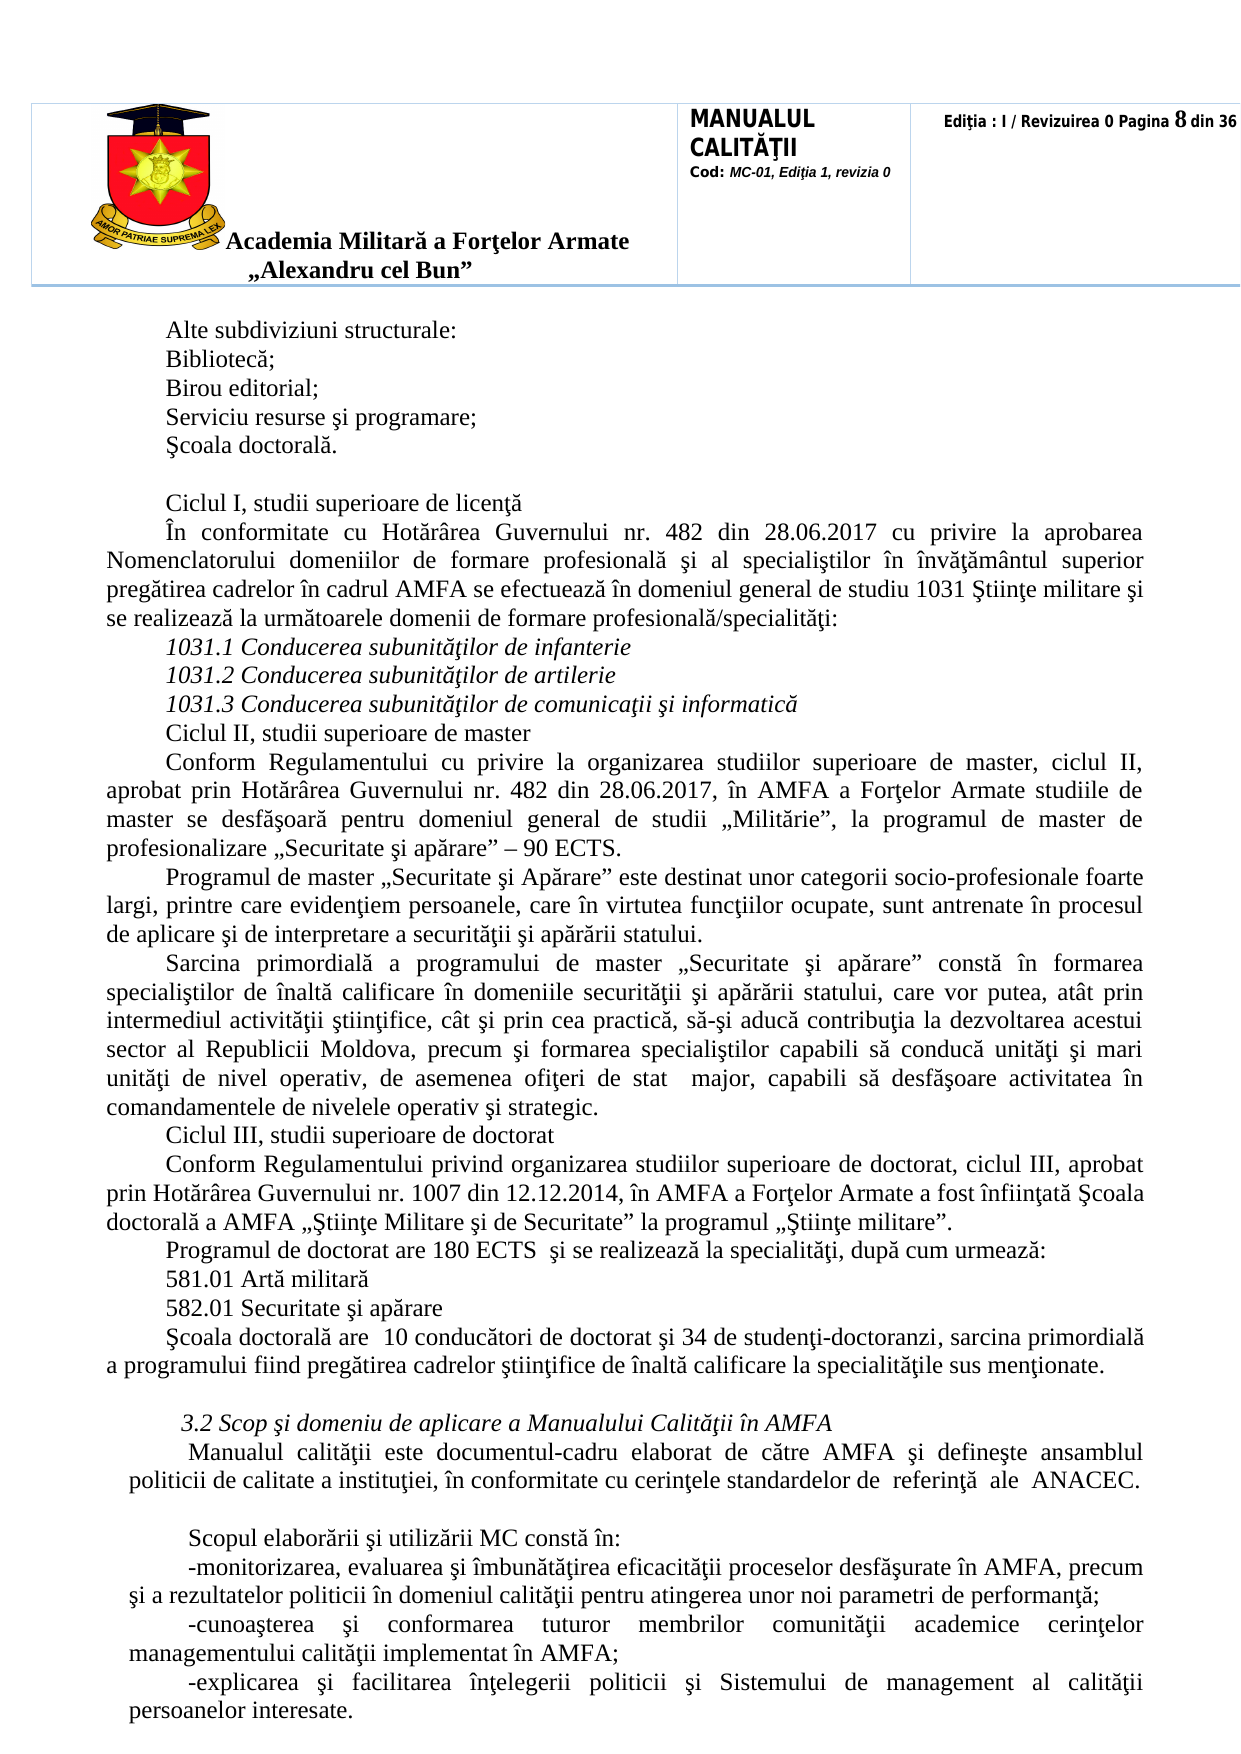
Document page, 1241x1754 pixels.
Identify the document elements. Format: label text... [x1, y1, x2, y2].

text 1031.2 Conducerea subunităţilor de artilerie [106, 660, 1144, 689]
text -explicarea şi facilitarea înţelegerii politicii şi Sistemului de management al calităţii persoanelor interesate. [129, 1667, 1144, 1724]
text Conform Regulamentului cu privire la organizarea studiilor superioare de master, ciclul II, aprobat prin Hotărârea Guvernului nr. 482 din 28.06.2017, în AMFA a Forţelor Armate studiile de master se desfăşoară pentru domeniul general de studii „Militărie”, la programul de master de profesionalizare „Securitate şi apărare” – 90 ECTS. [106, 747, 1144, 862]
text Bibliotecă; [106, 344, 1144, 373]
text 1031.3 Conducerea subunităţilor de comunicaţii şi informatică [106, 689, 1144, 718]
text Birou editorial; [106, 373, 1144, 402]
text Serviciu resurse şi programare; [106, 402, 1144, 430]
text Şcoala doctorală. [106, 430, 1144, 459]
text 3.2 Scop şi domeniu de aplicare a Manualului Calităţii în AMFA [106, 1408, 1144, 1437]
text 1031.1 Conducerea subunităţilor de infanterie [106, 632, 1144, 660]
text Programul de doctorat are 180 ECTS şi se realizează la specialităţi, după cum urmează: [106, 1235, 1144, 1264]
text Ciclul I, studii superioare de licenţă [106, 488, 1144, 517]
picture [91, 104, 226, 250]
text 581.01 Artă militară [106, 1264, 1144, 1293]
text -monitorizarea, evaluarea şi îmbunătăţirea eficacităţii proceselor desfăşurate în AMFA, precum şi a rezultatelor politicii în domeniul calităţii pentru atingerea unor noi parametri de performanţă; [129, 1552, 1144, 1609]
text În conformitate cu Hotărârea Guvernului nr. 482 din 28.06.2017 cu privire la aprobarea Nomenclatorului domeniilor de formare profesională şi al specialiştilor în învăţământul superior pregătirea cadrelor în cadrul AMFA se efectuează în domeniul general de studiu 1031 Ştiinţe militare şi se realizează la următoarele domenii de formare profesională/specialităţi: [106, 517, 1144, 632]
text -cunoaşterea şi conformarea tuturor membrilor comunităţii academice cerinţelor managementului calităţii implementat în AMFA; [129, 1609, 1144, 1667]
text Scopul elaborării şi utilizării MC constă în: [129, 1523, 1144, 1552]
text Şcoala doctorală are 10 conducători de doctorat şi 34 de studenţi-doctoranzi, sarcina primordială a programului fiind pregătirea cadrelor ştiinţifice de înaltă calificare la specialităţile sus menţionate. [106, 1322, 1144, 1379]
text Sarcina primordială a programului de master „Securitate şi apărare” constă în formarea specialiştilor de înaltă calificare în domeniile securităţii şi apărării statului, care vor putea, atât prin intermediul activităţii ştiinţifice, cât şi prin cea practică, să-şi aducă contribuţia la dezvoltarea acestui sector al Republicii Moldova, precum şi formarea specialiştilor capabili să conducă unităţi şi mari unităţi de nivel operativ, de asemenea ofiţeri de stat major, capabili să desfăşoare activitatea în comandamentele de nivelele operativ şi strategic. [106, 948, 1144, 1120]
text Manualul calităţii este documentul-cadru elaborat de către AMFA şi defineşte ansamblul politicii de calitate a instituţiei, în conformitate cu cerinţele standardelor de referinţă ale ANACEC. [129, 1437, 1144, 1494]
text Conform Regulamentului privind organizarea studiilor superioare de doctorat, ciclul III, aprobat prin Hotărârea Guvernului nr. 1007 din 12.12.2014, în AMFA a Forţelor Armate a fost înfiinţată Şcoala doctorală a AMFA „Ştiinţe Militare şi de Securitate” la programul „Ştiinţe militare”. [106, 1149, 1144, 1235]
text Alte subdiviziuni structurale: [106, 315, 1144, 344]
text 582.01 Securitate şi apărare [106, 1293, 1144, 1322]
text Ciclul III, studii superioare de doctorat [106, 1120, 1144, 1149]
text Ciclul II, studii superioare de master [106, 718, 1144, 747]
text Programul de master „Securitate şi Apărare” este destinat unor categorii socio-profesionale foarte largi, printre care evidenţiem persoanele, care în virtutea funcţiilor ocupate, sunt antrenate în procesul de aplicare şi de interpretare a securităţii şi apărării statului. [106, 862, 1144, 948]
